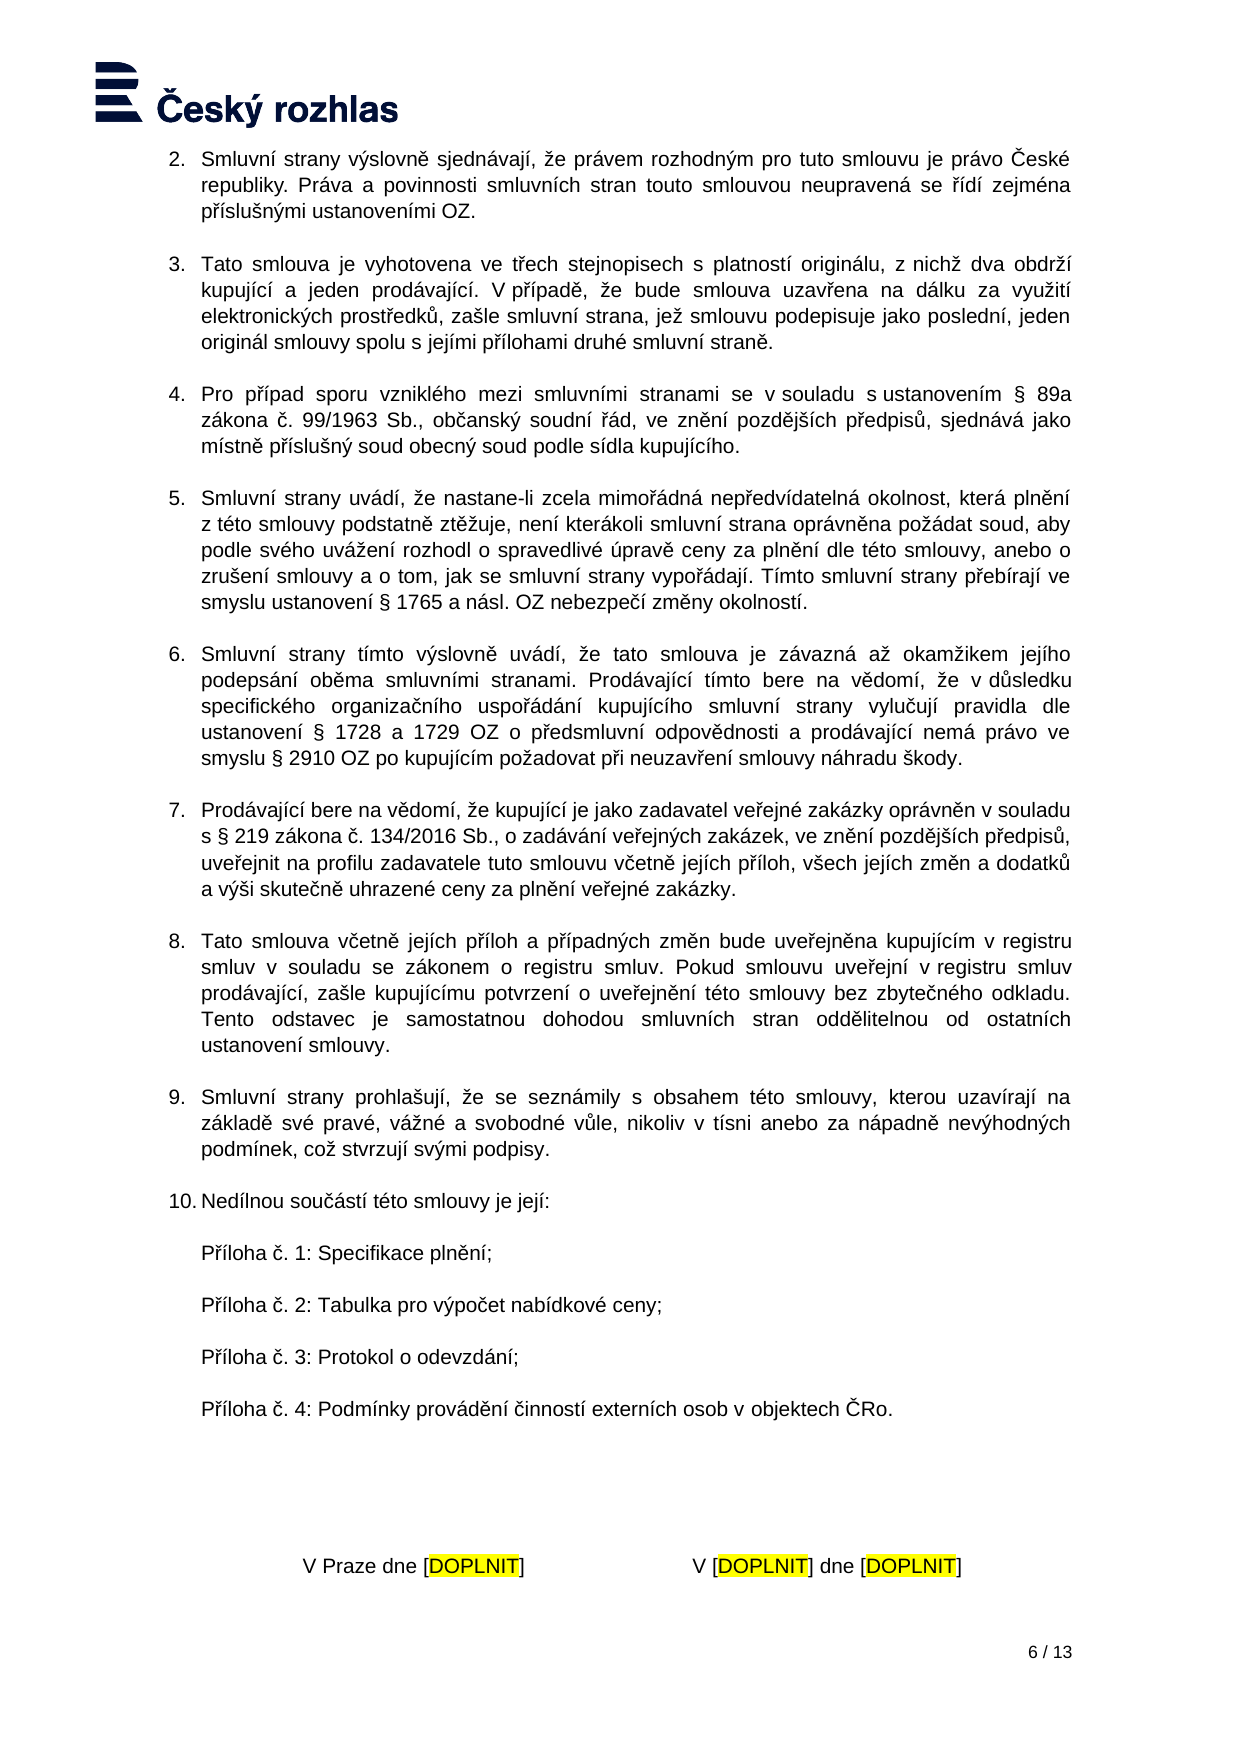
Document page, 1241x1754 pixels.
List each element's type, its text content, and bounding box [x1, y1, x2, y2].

list Tato smlouva včetně jejích příloh a případných změn bude uveřejněna kupujícím v registru smluv v souladu se zákonem o registru smluv. Pokud smlouvu uveřejní v registru smluv prodávající, zašle kupujícímu potvrzení o uveřejnění této smlouvy bez zbytečného odkladu. Tento odstavec je samostatnou dohodou smluvních stran oddělitelnou od ostatních ustanovení smlouvy. [168, 927, 1072, 1057]
list Smluvní strany uvádí, že nastane-li zcela mimořádná nepředvídatelná okolnost, která plnění z této smlouvy podstatně ztěžuje, není kterákoli smluvní strana oprávněna požádat soud, aby podle svého uvážení rozhodl o spravedlivé úpravě ceny za plnění dle této smlouvy, anebo o zrušení smlouvy a o tom, jak se smluvní strany vypořádají. Tímto smluvní strany přebírají ve smyslu ustanovení § 1765 a násl. OZ nebezpečí změny okolností. [168, 484, 1072, 615]
list Smluvní strany prohlašují, že se seznámily s obsahem této smlouvy, kterou uzavírají na základě své pravé, vážné a svobodné vůle, nikoliv v tísni anebo za nápadně nevýhodných podmínek, což stvrzují svými podpisy. [168, 1083, 1072, 1162]
list Příloha č. 2: Tabulka pro výpočet nabídkové ceny; [201, 1292, 1072, 1318]
list Tato smlouva je vyhotovena ve třech stejnopisech s platností originálu, z nichž dva obdrží kupující a jeden prodávající. V případě, že bude smlouva uzavřena na dálku za využití elektronických prostředků, zašle smluvní strana, jež smlouvu podepisuje jako poslední, jeden originál smlouvy spolu s jejími přílohami druhé smluvní straně. [168, 250, 1072, 354]
list Příloha č. 4: Podmínky provádění činností externích osob v objektech ČRo. [201, 1396, 1072, 1422]
list Nedílnou součástí této smlouvy je její: [168, 1188, 1072, 1214]
picture [95, 62, 398, 128]
subtitle Příloha č. 1: Specifikace plnění; [201, 1240, 1072, 1266]
list Prodávající bere na vědomí, že kupující je jako zadavatel veřejné zakázky oprávněn v souladu s § 219 zákona č. 134/2016 Sb., o zadávání veřejných zakázek, ve znění pozdějších předpisů, uveřejnit na profilu zadavatele tuto smlouvu včetně jejích příloh, všech jejích změn a dodatků a výši skutečně uhrazené ceny za plnění veřejné zakázky. [168, 797, 1072, 901]
list Smluvní strany tímto výslovně uvádí, že tato smlouva je závazná až okamžikem jejího podepsání oběma smluvními stranami. Prodávající tímto bere na vědomí, že v důsledku specifického organizačního uspořádání kupujícího smluvní strany vylučují pravidla dle ustanovení § 1728 a 1729 OZ o předsmluvní odpovědnosti a prodávající nemá právo ve smyslu § 2910 OZ po kupujícím požadovat při neuzavření smlouvy náhradu škody. [168, 641, 1072, 771]
list Příloha č. 3: Protokol o odevzdání; [201, 1344, 1072, 1370]
table_header V Praze dne [DOPLNIT] [207, 1448, 621, 1578]
table_header V [DOPLNIT] dne [DOPLNIT] [621, 1448, 1033, 1578]
list Smluvní strany výslovně sjednávají, že právem rozhodným pro tuto smlouvu je právo České republiky. Práva a povinnosti smluvních stran touto smlouvou neupravená se řídí zejména příslušnými ustanoveními OZ. [168, 146, 1072, 224]
list Pro případ sporu vzniklého mezi smluvními stranami se v souladu s ustanovením § 89a zákona č. 99/1963 Sb., občanský soudní řád, ve znění pozdějších předpisů, sjednává jako místně příslušný soud obecný soud podle sídla kupujícího. [168, 380, 1072, 458]
